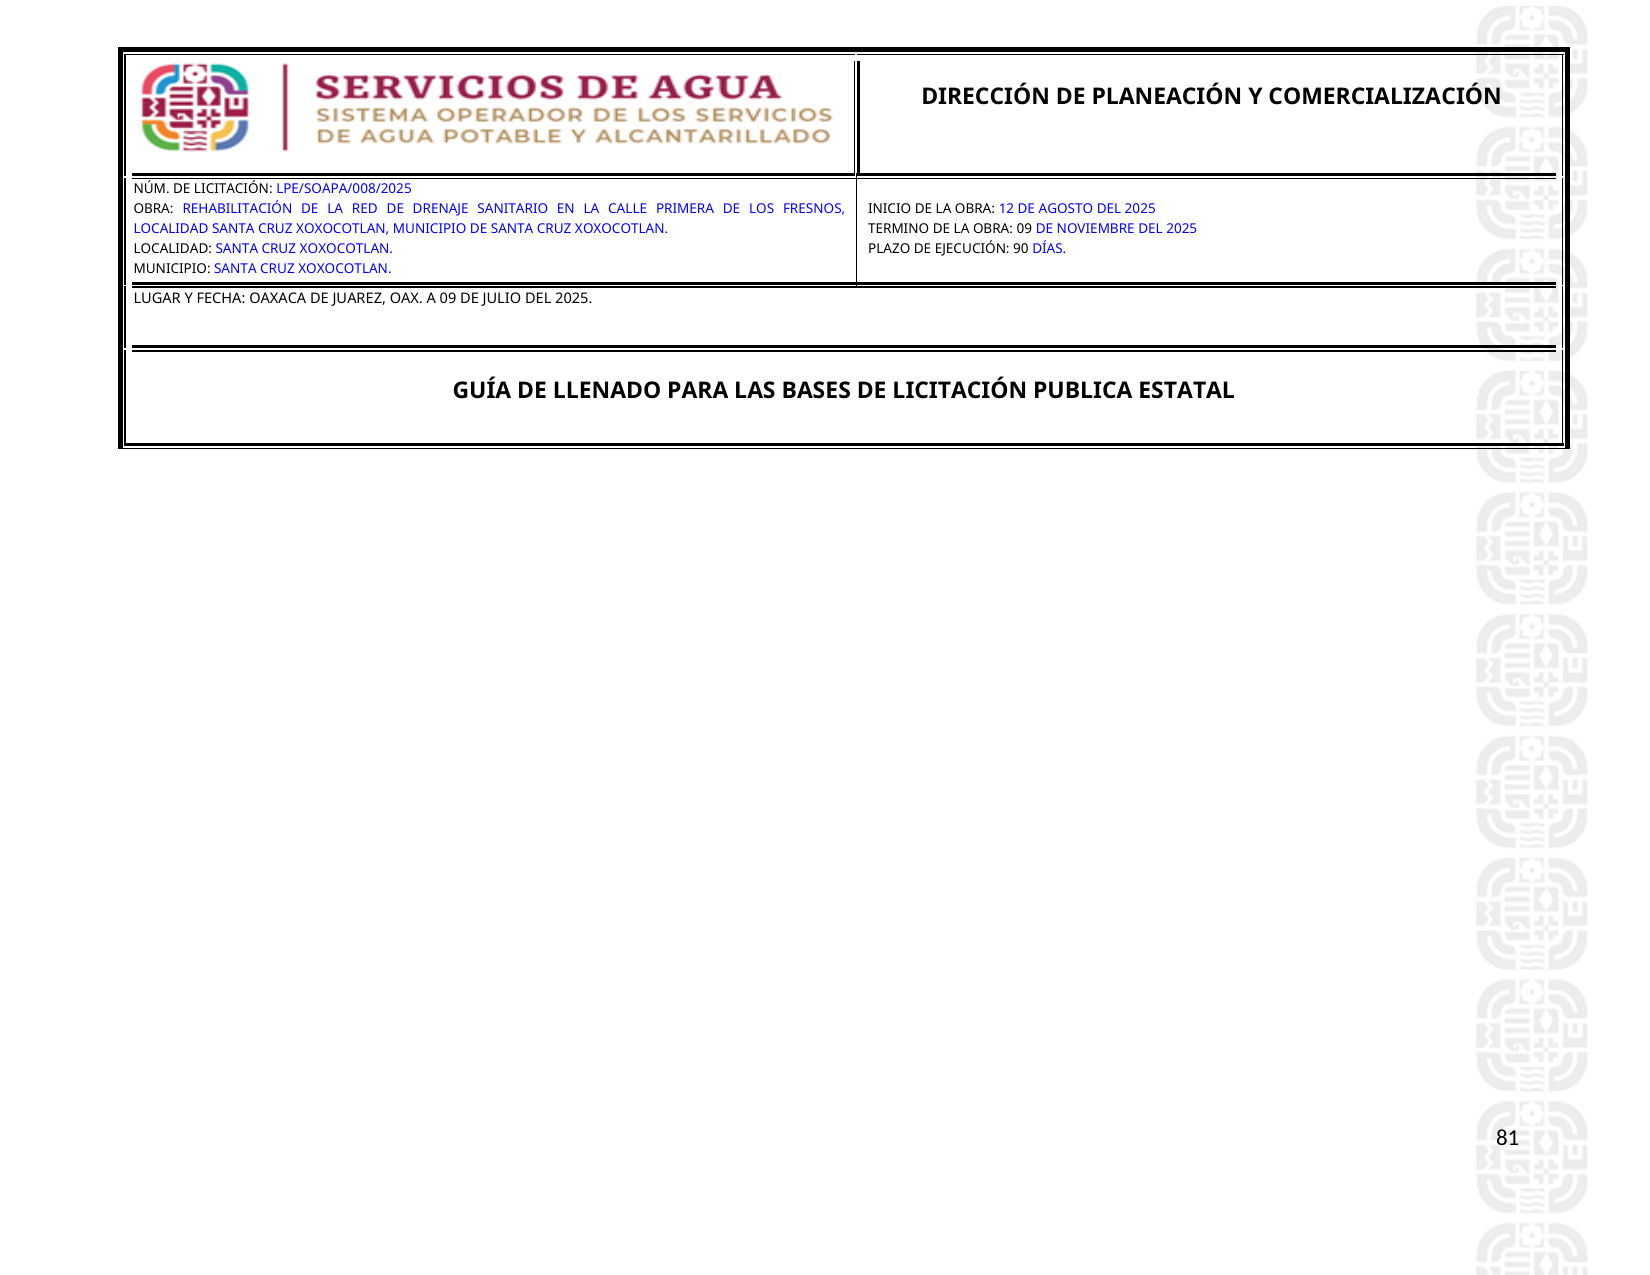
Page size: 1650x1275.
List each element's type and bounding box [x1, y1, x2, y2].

picture [137, 55, 840, 166]
picture [1461, 6, 1591, 1275]
picture [1461, 52, 1565, 448]
